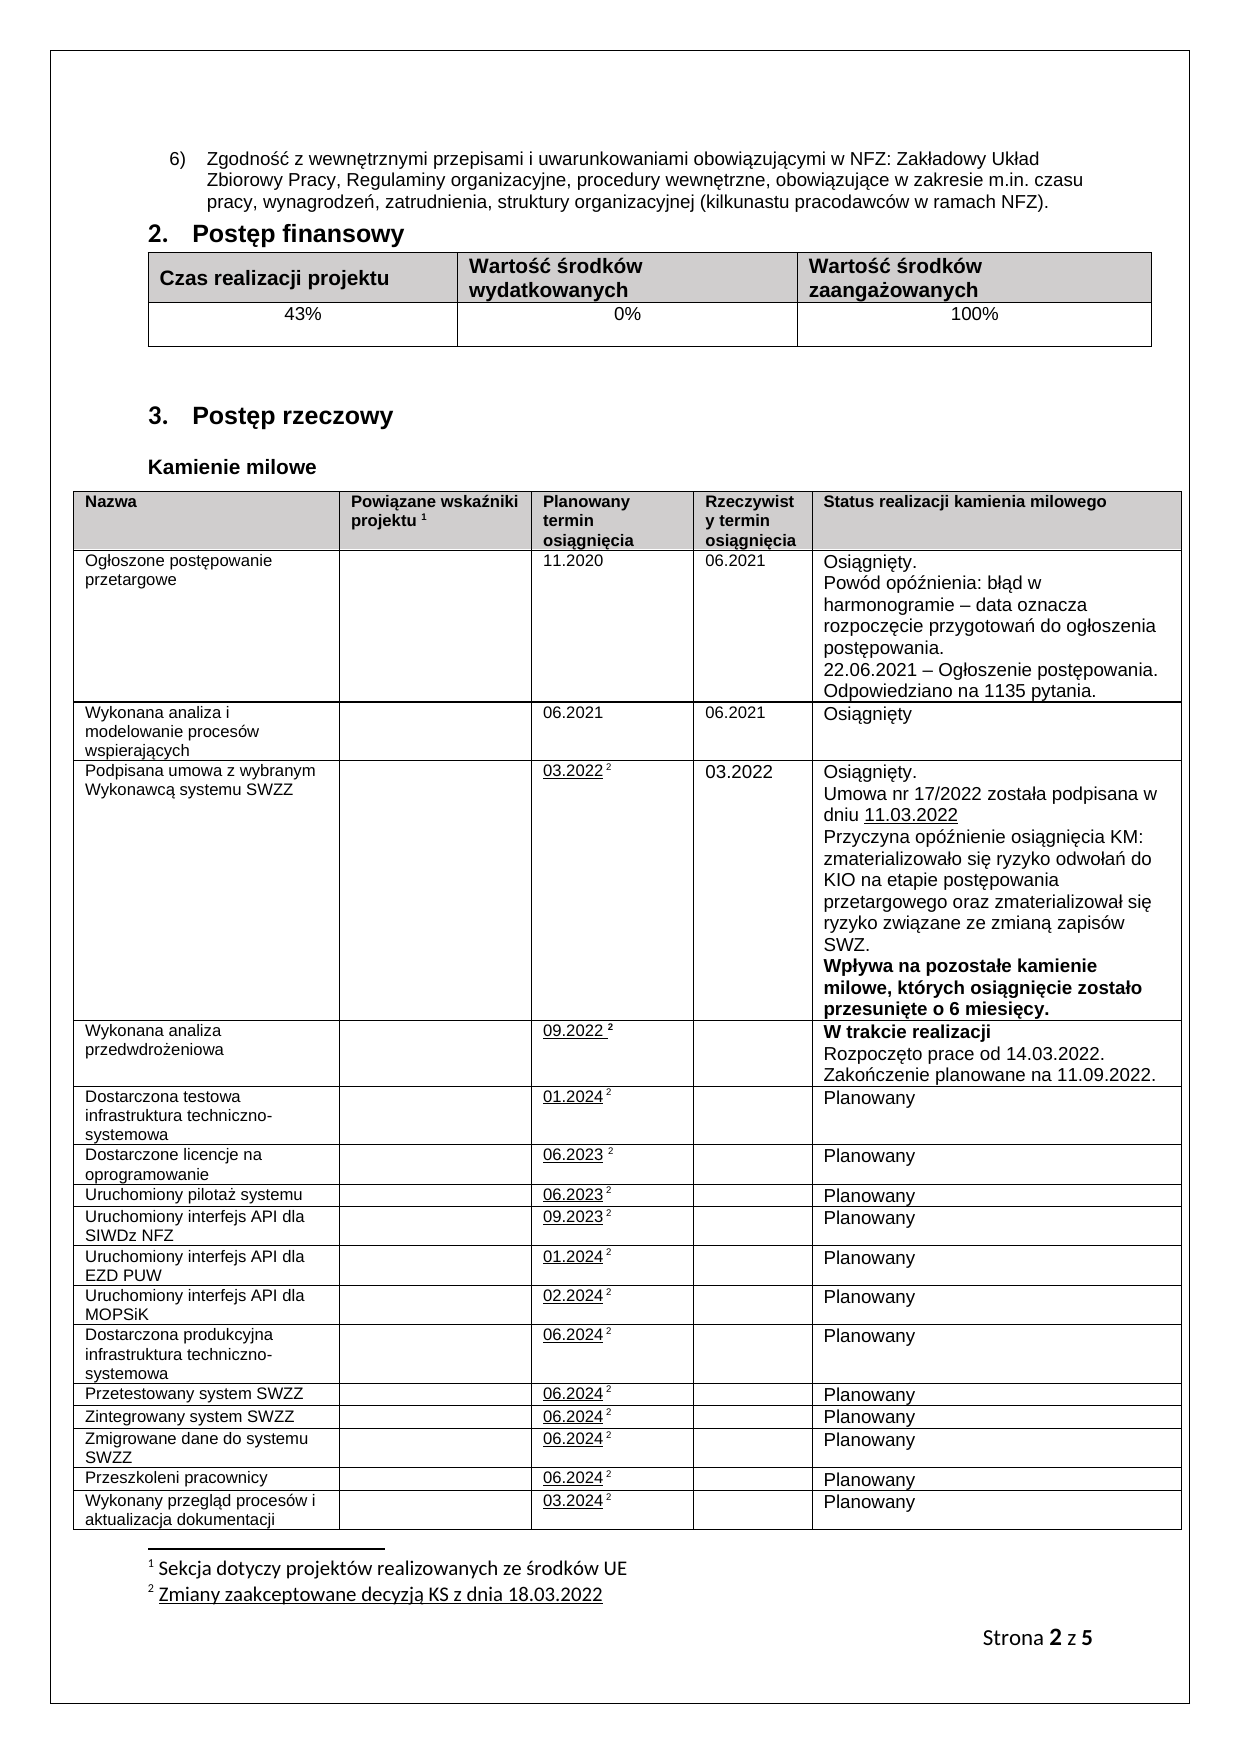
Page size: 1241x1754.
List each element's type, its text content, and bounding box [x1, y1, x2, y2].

table_cell [340, 1468, 531, 1490]
table_cell [340, 1185, 531, 1206]
table_cell Dostarczone licencje na oprogramowanie [74, 1145, 339, 1183]
table_cell 06.2024 2 [532, 1429, 693, 1467]
table_cell 03.2022 [694, 761, 812, 1020]
table_header Wartość środków zaangażowanych [798, 253, 1151, 302]
table_cell Planowany [813, 1286, 1181, 1324]
table_cell [694, 1021, 812, 1086]
list Zgodność z wewnętrznymi przepisami i uwarunkowaniami obowiązującymi w NFZ: Zakładowy Układ Zbiorowy Pracy, Regulaminy organizacyjne, procedury wewnętrzne, obowiązujące w zakresie m.in. czasu pracy, wynagrodzeń, zatrudnienia, struktury organizacyjnej (kilkunastu pracodawców w ramach NFZ). [169, 147, 1093, 212]
table_cell [694, 1325, 812, 1383]
table_cell Planowany [813, 1384, 1181, 1405]
table_cell Uruchomiony interfejs API dla EZD PUW [74, 1246, 339, 1285]
table_cell Podpisana umowa z wybranym Wykonawcą systemu SWZZ [74, 761, 339, 1020]
table_cell [340, 551, 531, 701]
table_cell W trakcie realizacji Rozpoczęto prace od 14.03.2022. Zakończenie planowane na 11.09.2022. [813, 1021, 1181, 1086]
table_cell Planowany [813, 1185, 1181, 1206]
table_cell Planowany [813, 1325, 1181, 1383]
text Kamienie milowe [148, 454, 1093, 478]
table_cell Dostarczona produkcyjna infrastruktura techniczno-systemowa [74, 1325, 339, 1383]
table_header Nazwa [74, 492, 339, 549]
table_cell [340, 1325, 531, 1383]
table_header Status realizacji kamienia milowego [813, 492, 1181, 549]
table_header Powiązane wskaźniki projektu [340, 492, 531, 549]
table_cell 06.2024 2 [532, 1384, 693, 1405]
table_cell 01.2024 2 [532, 1246, 693, 1285]
table_cell Osiągnięty. Powód opóźnienia: błąd w harmonogramie – data oznacza rozpoczęcie przygotowań do ogłoszenia postępowania. 22.06.2021 – Ogłoszenie postępowania. Odpowiedziano na 1135 pytania. [813, 551, 1181, 701]
table_cell 09.2023 2 [532, 1207, 693, 1245]
table_cell Planowany [813, 1207, 1181, 1245]
table_header Planowany termin osiągnięcia [532, 492, 693, 549]
table_cell Planowany [813, 1491, 1181, 1529]
table_cell Planowany [813, 1468, 1181, 1490]
table_cell [694, 1185, 812, 1206]
table_cell Ogłoszone postępowanie przetargowe [74, 551, 339, 701]
table_cell 03.2024 2 [532, 1491, 693, 1529]
table_cell Przeszkoleni pracownicy [74, 1468, 339, 1490]
table_cell 100% [798, 303, 1151, 346]
table_cell Planowany [813, 1145, 1181, 1183]
table_cell 06.2024 2 [532, 1406, 693, 1428]
table_cell Osiągnięty [813, 703, 1181, 760]
table_cell Planowany [813, 1429, 1181, 1467]
table_cell 0% [458, 303, 797, 346]
table_cell 43% [149, 303, 457, 346]
table_cell [340, 1145, 531, 1183]
table_cell [694, 1406, 812, 1428]
table_cell 06.2021 [694, 551, 812, 701]
table_cell 01.2024 2 [532, 1087, 693, 1144]
table_cell [340, 1021, 531, 1086]
table_cell [694, 1491, 812, 1529]
table_cell Wykonana analiza i modelowanie procesów wspierających [74, 703, 339, 760]
table_cell 09.2022 [532, 1021, 693, 1086]
table_cell Planowany [813, 1087, 1181, 1144]
table_cell Osiągnięty. Umowa nr 17/2022 została podpisana w dniu 11.03.2022 Przyczyna opóźnienie osiągnięcia KM: zmaterializowało się ryzyko odwołań do KIO na etapie postępowania przetargowego oraz zmaterializował się ryzyko związane ze zmianą zapisów SWZ. Wpływa na pozostałe kamienie milowe, których osiągnięcie zostało przesunięte o 6 miesięcy. [813, 761, 1181, 1020]
table_cell 06.2021 [532, 703, 693, 760]
table_cell [340, 1207, 531, 1245]
table_cell 06.2021 [694, 703, 812, 760]
table_header Rzeczywisty termin osiągnięcia [694, 492, 812, 549]
table_cell 06.2024 2 [532, 1468, 693, 1490]
table_cell 06.2024 2 [532, 1325, 693, 1383]
subtitle Postęp finansowy [148, 216, 1093, 249]
table_cell 02.2024 2 [532, 1286, 693, 1324]
table_cell [340, 1087, 531, 1144]
table_cell Uruchomiony interfejs API dla MOPSiK [74, 1286, 339, 1324]
table_cell Zintegrowany system SWZZ [74, 1406, 339, 1428]
table_cell Planowany [813, 1406, 1181, 1428]
table_cell [694, 1468, 812, 1490]
table_cell [340, 703, 531, 760]
table_cell Zmigrowane dane do systemu SWZZ [74, 1429, 339, 1467]
table_cell Dostarczona testowa infrastruktura techniczno-systemowa [74, 1087, 339, 1144]
table_cell [694, 1087, 812, 1144]
table_cell Planowany [813, 1246, 1181, 1285]
table_cell 06.2023 2 [532, 1145, 693, 1183]
table_cell 03.2022 2 [532, 761, 693, 1020]
table_cell [340, 1246, 531, 1285]
table_cell 11.2020 [532, 551, 693, 701]
table_cell Uruchomiony interfejs API dla SIWDz NFZ [74, 1207, 339, 1245]
table_cell [694, 1145, 812, 1183]
table_cell Przetestowany system SWZZ [74, 1384, 339, 1405]
table_cell [694, 1384, 812, 1405]
table_cell [694, 1207, 812, 1245]
table_cell [694, 1246, 812, 1285]
table_cell Wykonana analiza przedwdrożeniowa [74, 1021, 339, 1086]
table_cell [694, 1286, 812, 1324]
table_cell [340, 1406, 531, 1428]
table_cell [340, 1384, 531, 1405]
table_cell [694, 1429, 812, 1467]
table_cell Wykonany przegląd procesów i aktualizacja dokumentacji [74, 1491, 339, 1529]
table_cell [340, 1286, 531, 1324]
table_header Czas realizacji projektu [149, 253, 457, 302]
table_cell Uruchomiony pilotaż systemu [74, 1185, 339, 1206]
table_cell 06.2023 2 [532, 1185, 693, 1206]
table_header Wartość środków wydatkowanych [458, 253, 797, 302]
subtitle Postęp rzeczowy [148, 398, 1093, 431]
table_cell [340, 761, 531, 1020]
table_cell [340, 1491, 531, 1529]
table_cell [340, 1429, 531, 1467]
